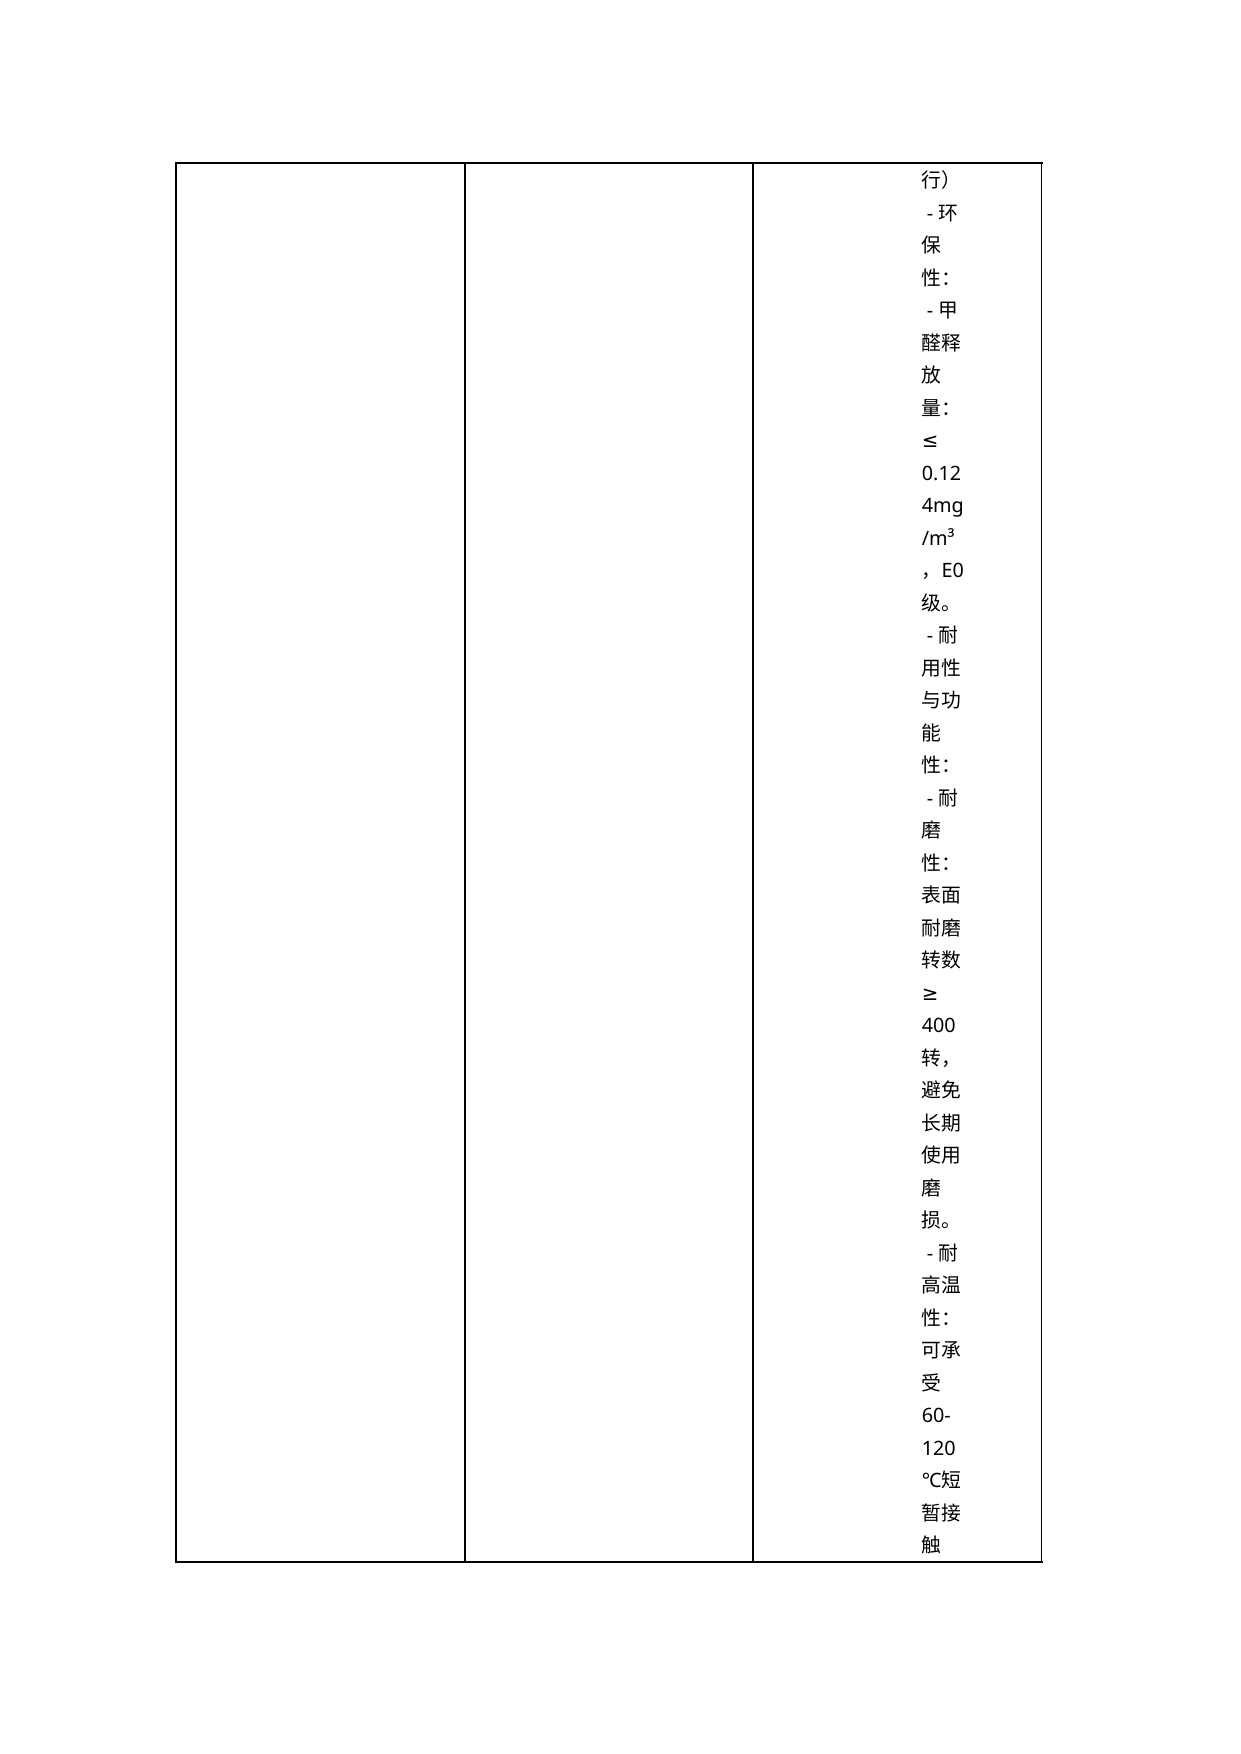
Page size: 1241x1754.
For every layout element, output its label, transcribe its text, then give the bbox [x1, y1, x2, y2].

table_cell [754, 164, 1041, 1561]
table_cell 1 [177, 164, 464, 1561]
table_cell [466, 164, 752, 1561]
